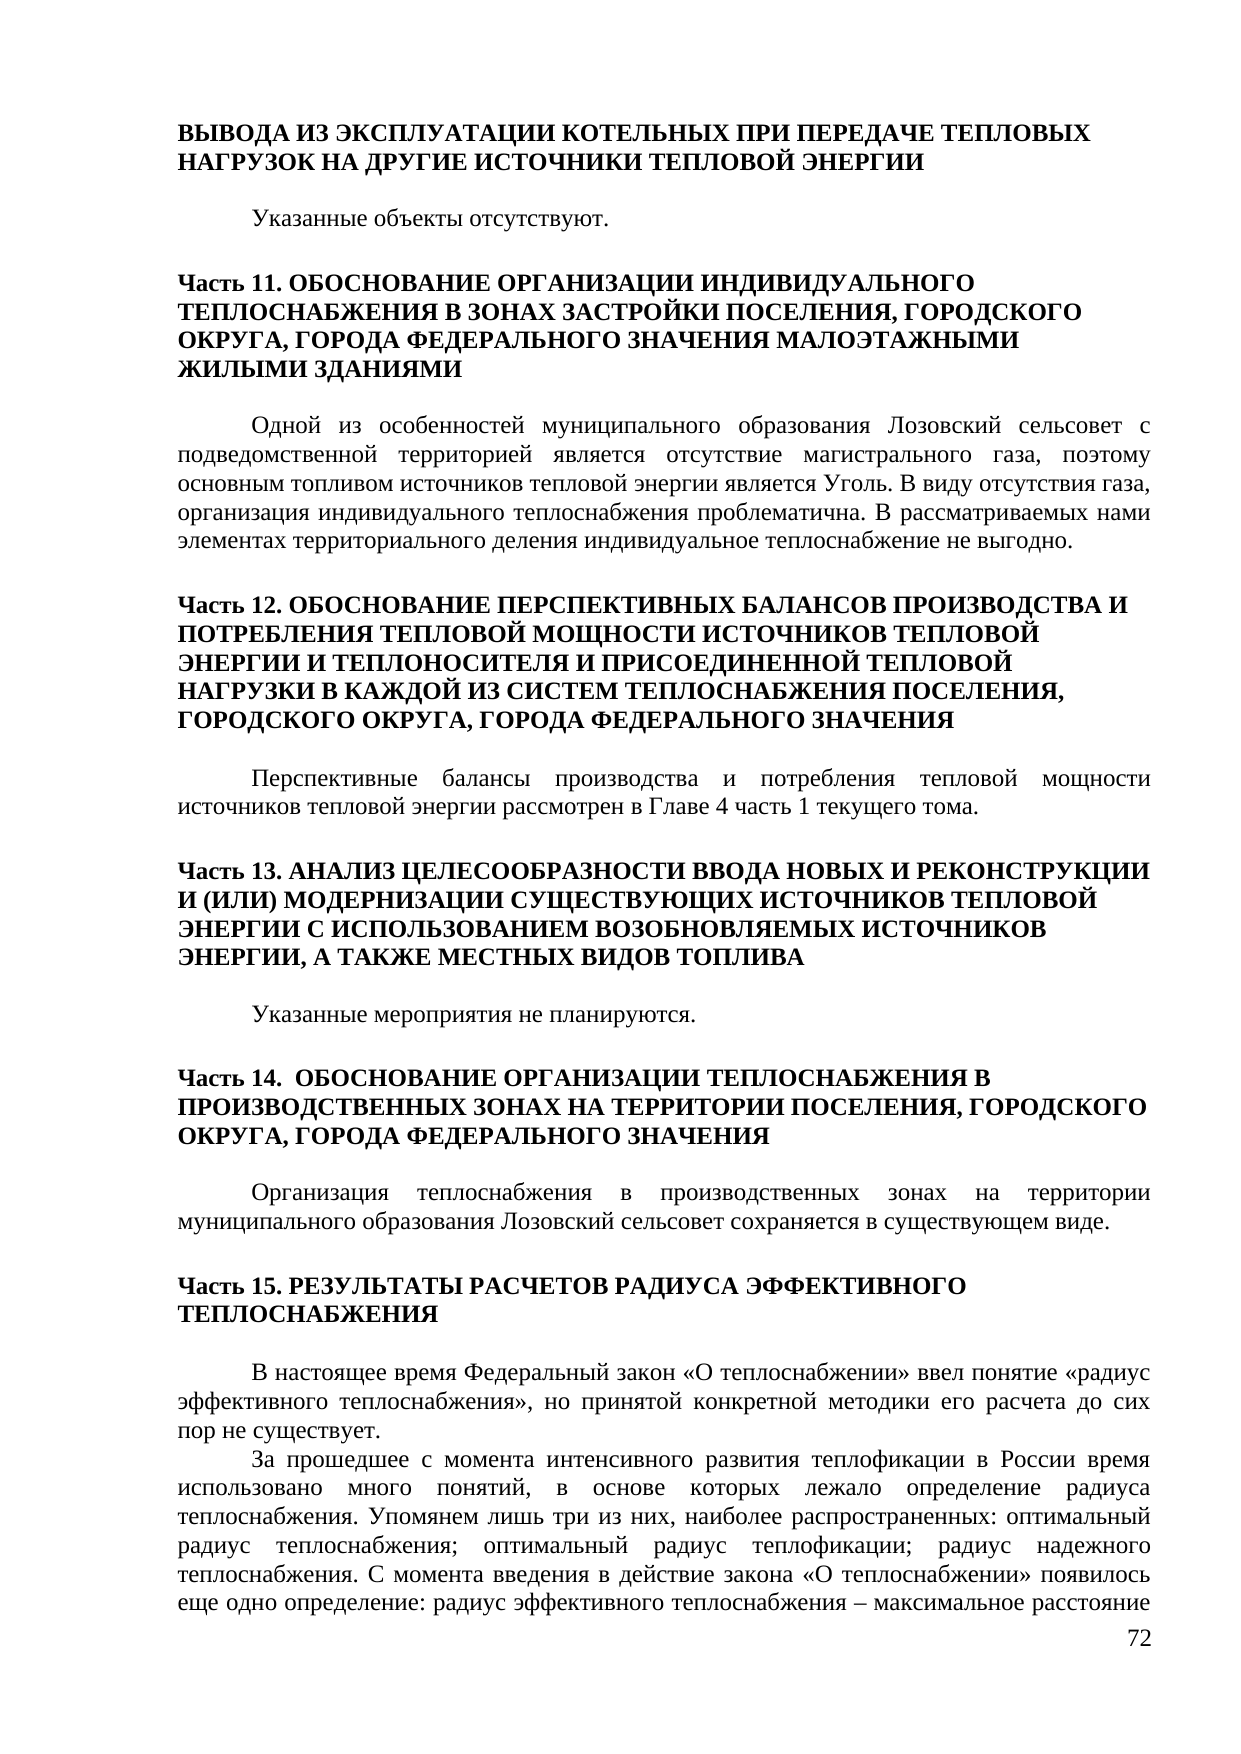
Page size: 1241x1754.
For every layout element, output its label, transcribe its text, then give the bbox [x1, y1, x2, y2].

text Часть 13. АНАЛИЗ ЦЕЛЕСООБРАЗНОСТИ ВВОДА НОВЫХ И РЕКОНСТРУКЦИИ И (ИЛИ) МОДЕРНИЗАЦИИ СУЩЕСТВУЮЩИХ ИСТОЧНИКОВ ТЕПЛОВОЙ ЭНЕРГИИ С ИСПОЛЬЗОВАНИЕМ ВОЗОБНОВЛЯЕМЫХ ИСТОЧНИКОВ ЭНЕРГИИ, А ТАКЖЕ МЕСТНЫХ ВИДОВ ТОПЛИВА [177, 856, 1152, 971]
text Часть 15. РЕЗУЛЬТАТЫ РАСЧЕТОВ РАДИУСА ЭФФЕКТИВНОГО ТЕПЛОСНАБЖЕНИЯ [177, 1271, 1152, 1328]
text Часть 11. ОБОСНОВАНИЕ ОРГАНИЗАЦИИ ИНДИВИДУАЛЬНОГО ТЕПЛОСНАБЖЕНИЯ В ЗОНАХ ЗАСТРОЙКИ ПОСЕЛЕНИЯ, ГОРОДСКОГО ОКРУГА, ГОРОДА ФЕДЕРАЛЬНОГО ЗНАЧЕНИЯ МАЛОЭТАЖНЫМИ ЖИЛЫМИ ЗДАНИЯМИ [177, 268, 1152, 383]
text Часть 12. ОБОСНОВАНИЕ ПЕРСПЕКТИВНЫХ БАЛАНСОВ ПРОИЗВОДСТВА И ПОТРЕБЛЕНИЯ ТЕПЛОВОЙ МОЩНОСТИ ИСТОЧНИКОВ ТЕПЛОВОЙ ЭНЕРГИИ И ТЕПЛОНОСИТЕЛЯ И ПРИСОЕДИНЕННОЙ ТЕПЛОВОЙ НАГРУЗКИ В КАЖДОЙ ИЗ СИСТЕМ ТЕПЛОСНАБЖЕНИЯ ПОСЕЛЕНИЯ, ГОРОДСКОГО ОКРУГА, ГОРОДА ФЕДЕРАЛЬНОГО ЗНАЧЕНИЯ [177, 590, 1152, 734]
text Перспективные балансы производства и потребления тепловой мощности источников тепловой энергии рассмотрен в Главе 4 часть 1 текущего тома. [177, 763, 1152, 820]
text В настоящее время Федеральный закон «О теплоснабжении» ввел понятие «радиус эффективного теплоснабжения», но принятой конкретной методики его расчета до сих пор не существует. [177, 1357, 1152, 1444]
text Часть 14. ОБОСНОВАНИЕ ОРГАНИЗАЦИИ ТЕПЛОСНАБЖЕНИЯ В ПРОИЗВОДСТВЕННЫХ ЗОНАХ НА ТЕРРИТОРИИ ПОСЕЛЕНИЯ, ГОРОДСКОГО ОКРУГА, ГОРОДА ФЕДЕРАЛЬНОГО ЗНАЧЕНИЯ [177, 1063, 1152, 1150]
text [177, 1444, 1152, 1616]
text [177, 118, 1152, 176]
text Указанные объекты отсутствуют. [177, 203, 1152, 232]
text Одной из особенностей муниципального образования Лозовский сельсовет с подведомственной территорией является отсутствие магистрального газа, поэтому основным топливом источников тепловой энергии является Уголь. В виду отсутствия газа, организация индивидуального теплоснабжения проблематична. В рассматриваемых нами элементах территориального деления индивидуальное теплоснабжение не выгодно. [177, 411, 1152, 554]
text Указанные мероприятия не планируются. [177, 999, 1152, 1027]
text Организация теплоснабжения в производственных зонах на территории муниципального образования Лозовский сельсовет сохраняется в существующем виде. [177, 1177, 1152, 1235]
